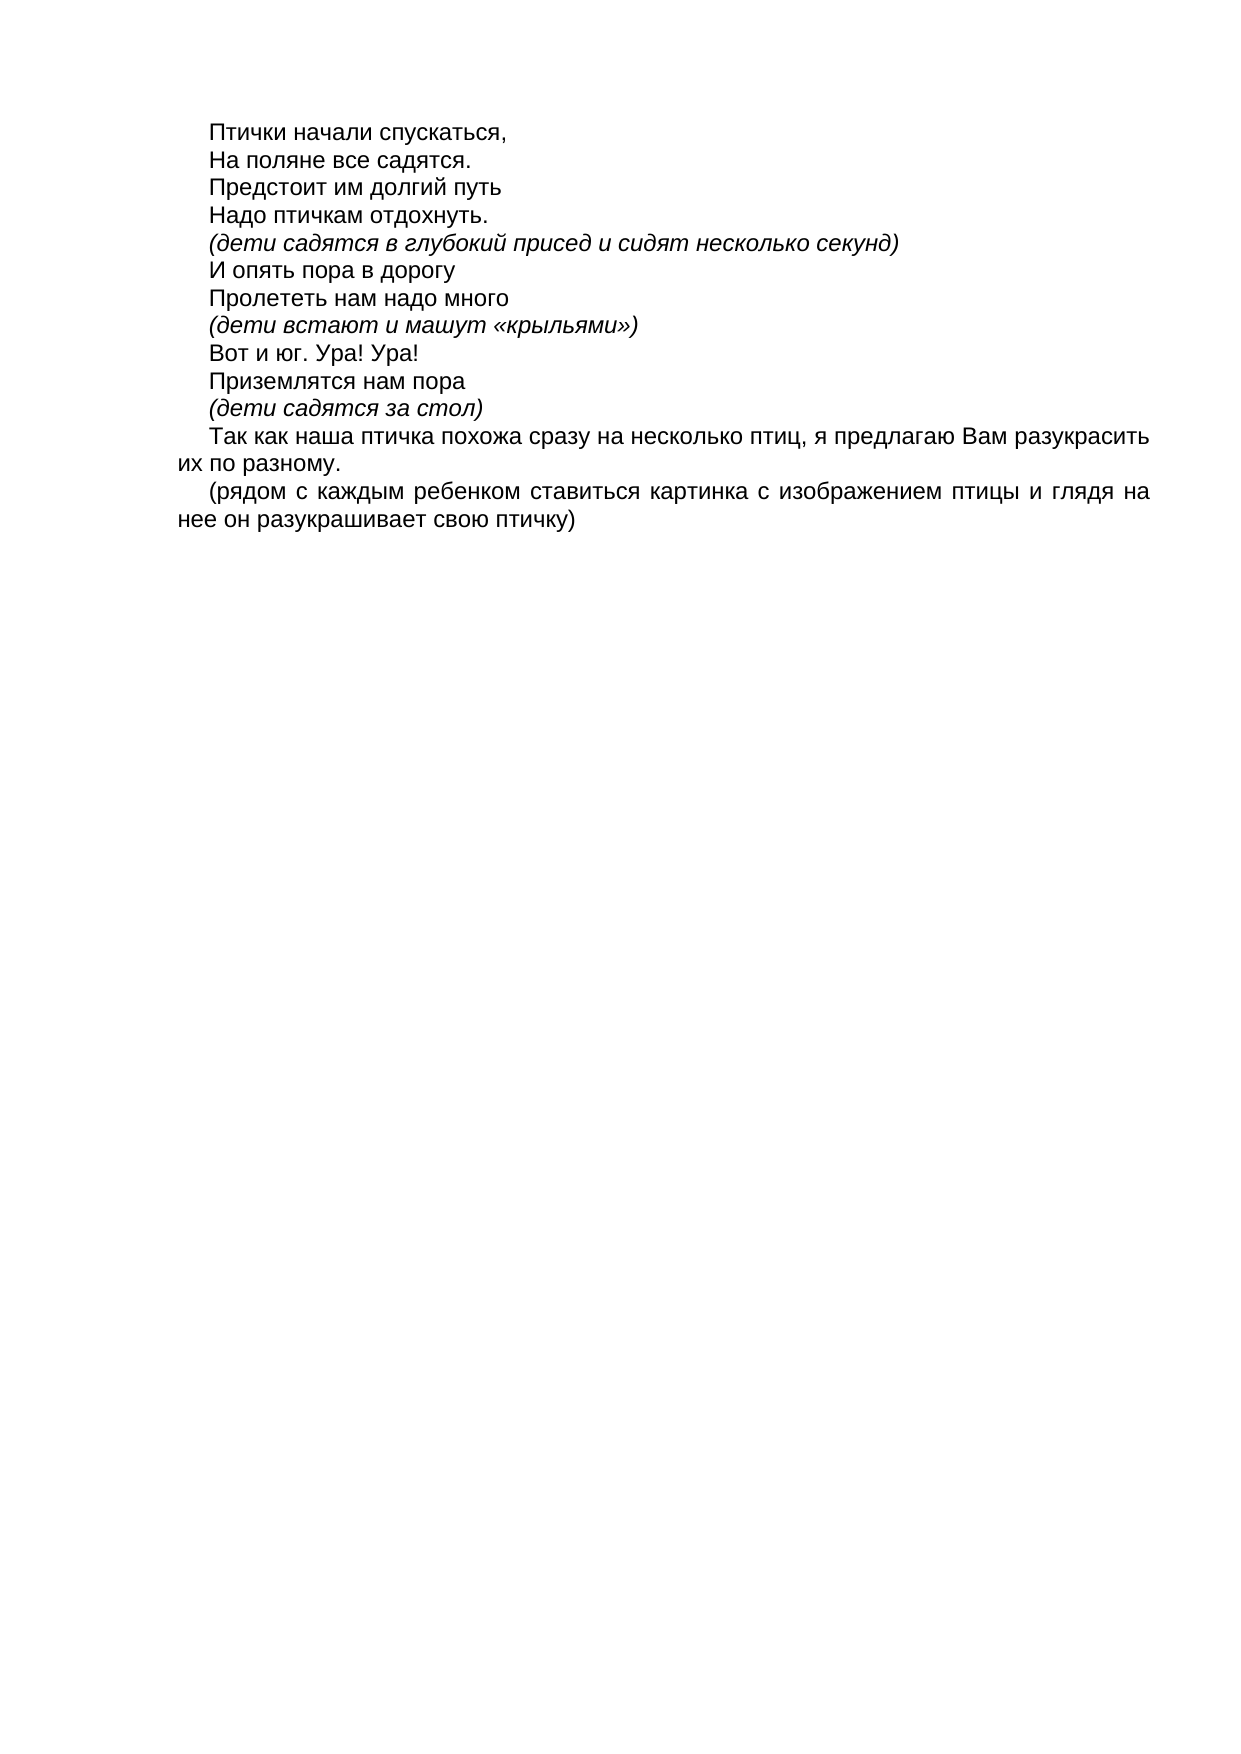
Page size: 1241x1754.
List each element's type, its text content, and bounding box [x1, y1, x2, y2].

text (рядом с каждым ребенком ставиться картинка с изображением птицы и глядя на нее он разукрашивает свою птичку) [177, 477, 1152, 532]
text Вот и юг. Ура! Ура! [177, 339, 1152, 367]
text И опять пора в дорогу [177, 256, 1152, 284]
text Предстоит им долгий путь [177, 173, 1152, 201]
text (дети садятся в глубокий присед и сидят несколько секунд) [177, 228, 1152, 256]
text На поляне все садятся. [177, 146, 1152, 173]
text (дети садятся за стол) [177, 394, 1152, 422]
text Так как наша птичка похожа сразу на несколько птиц, я предлагаю Вам разукрасить их по разному. [177, 422, 1152, 477]
text Птички начали спускаться, [177, 118, 1152, 146]
text Пролететь нам надо много [177, 284, 1152, 311]
text Приземлятся нам пора [177, 367, 1152, 394]
text Надо птичкам отдохнуть. [177, 201, 1152, 228]
text (дети встают и машут «крыльями») [177, 311, 1152, 339]
